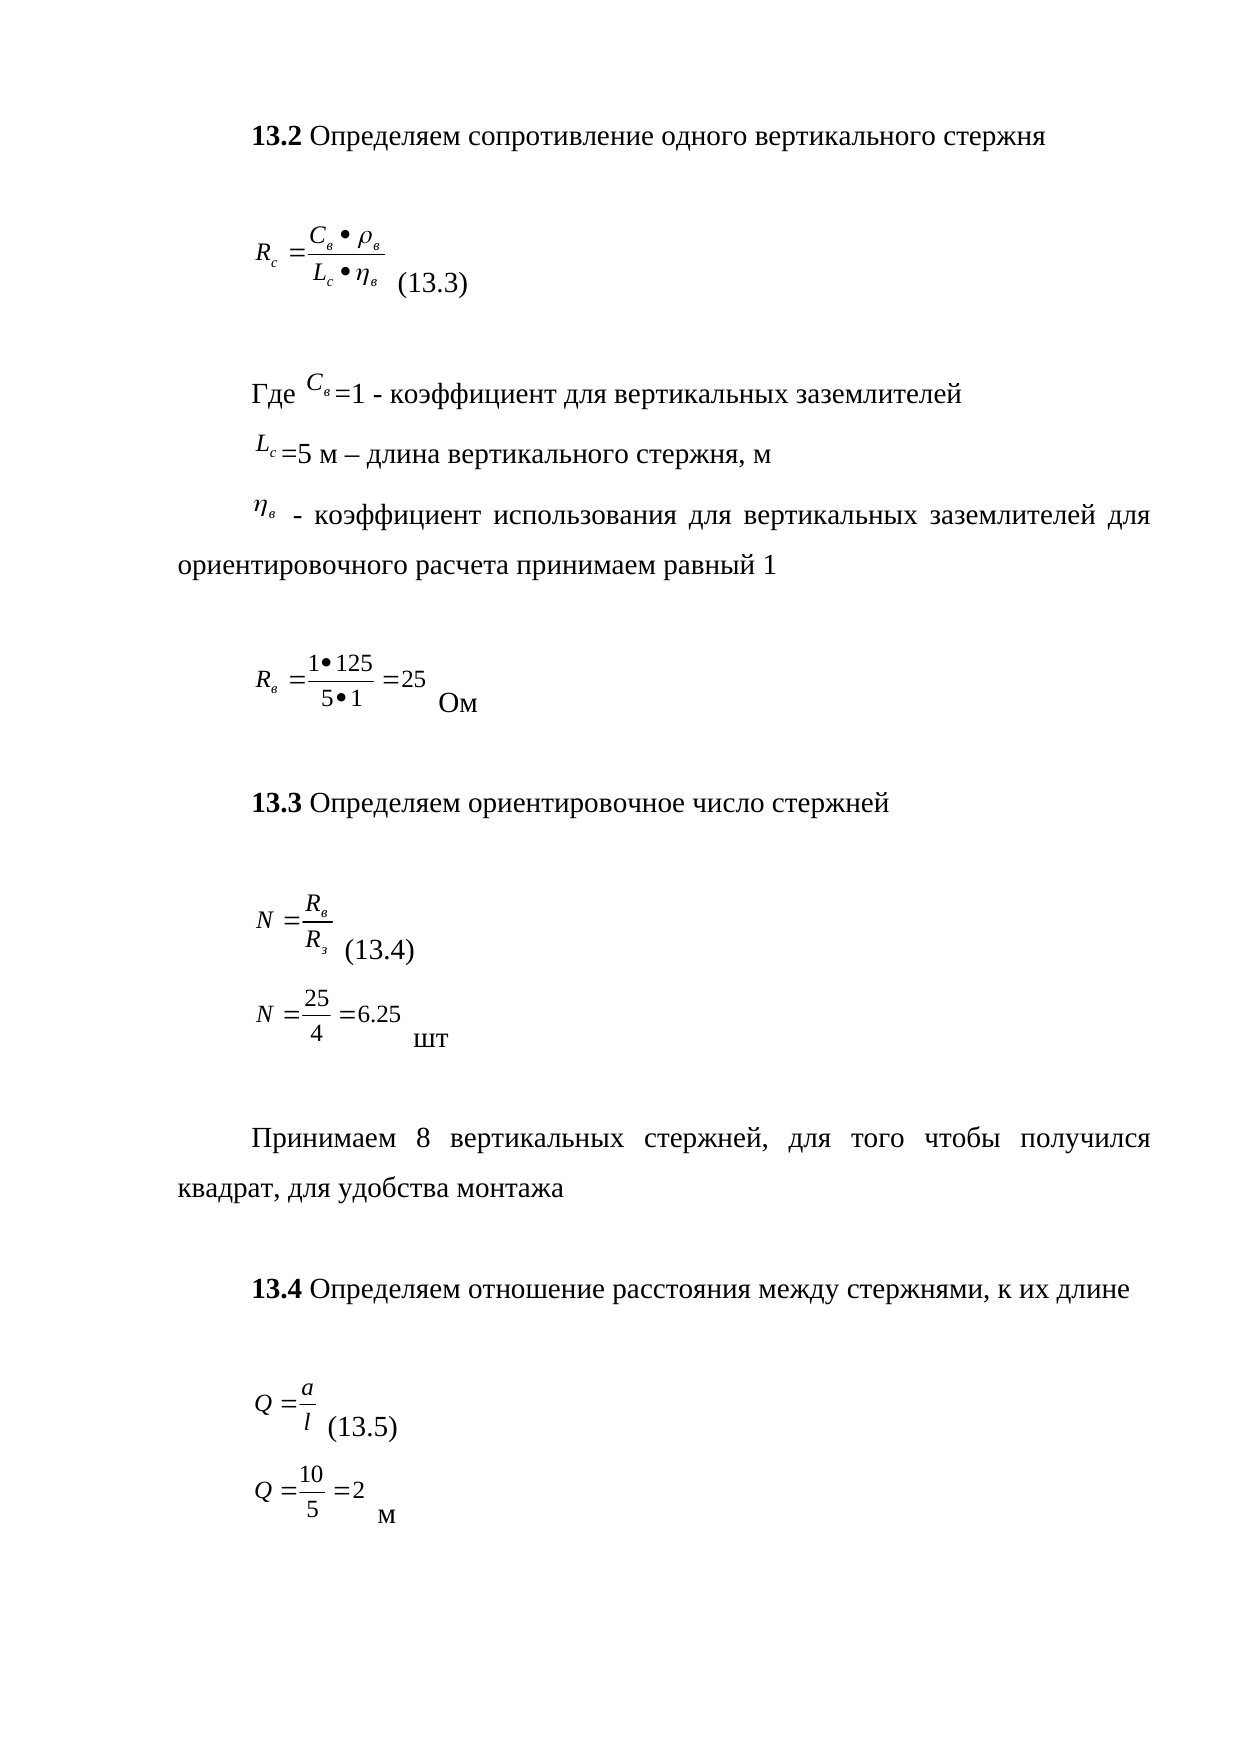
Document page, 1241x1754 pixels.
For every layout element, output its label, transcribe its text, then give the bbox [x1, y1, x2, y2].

text (13.4) [177, 886, 1152, 966]
text м [177, 1459, 1152, 1529]
text =5 м – длина вертикального стержня, м [177, 426, 1152, 470]
text Где =1 - коэффициент для вертикальных заземлителей [177, 366, 1152, 409]
text Ом [177, 648, 1152, 718]
text (13.3) [177, 219, 1152, 298]
text Принимаем 8 вертикальных стержней, для того чтобы получился квадрат, для удобства монтажа [177, 1120, 1152, 1204]
text шт [177, 983, 1152, 1053]
text - коэффициент использования для вертикальных заземлителей для ориентировочного расчета принимаем равный 1 [177, 487, 1152, 581]
text 13.2 Определяем сопротивление одного вертикального стержня [177, 118, 1152, 152]
text 13.4 Определяем отношение расстояния между стержнями, к их длине [177, 1271, 1152, 1305]
text 13.3 Определяем ориентировочное число стержней [177, 786, 1152, 819]
text (13.5) [177, 1372, 1152, 1442]
